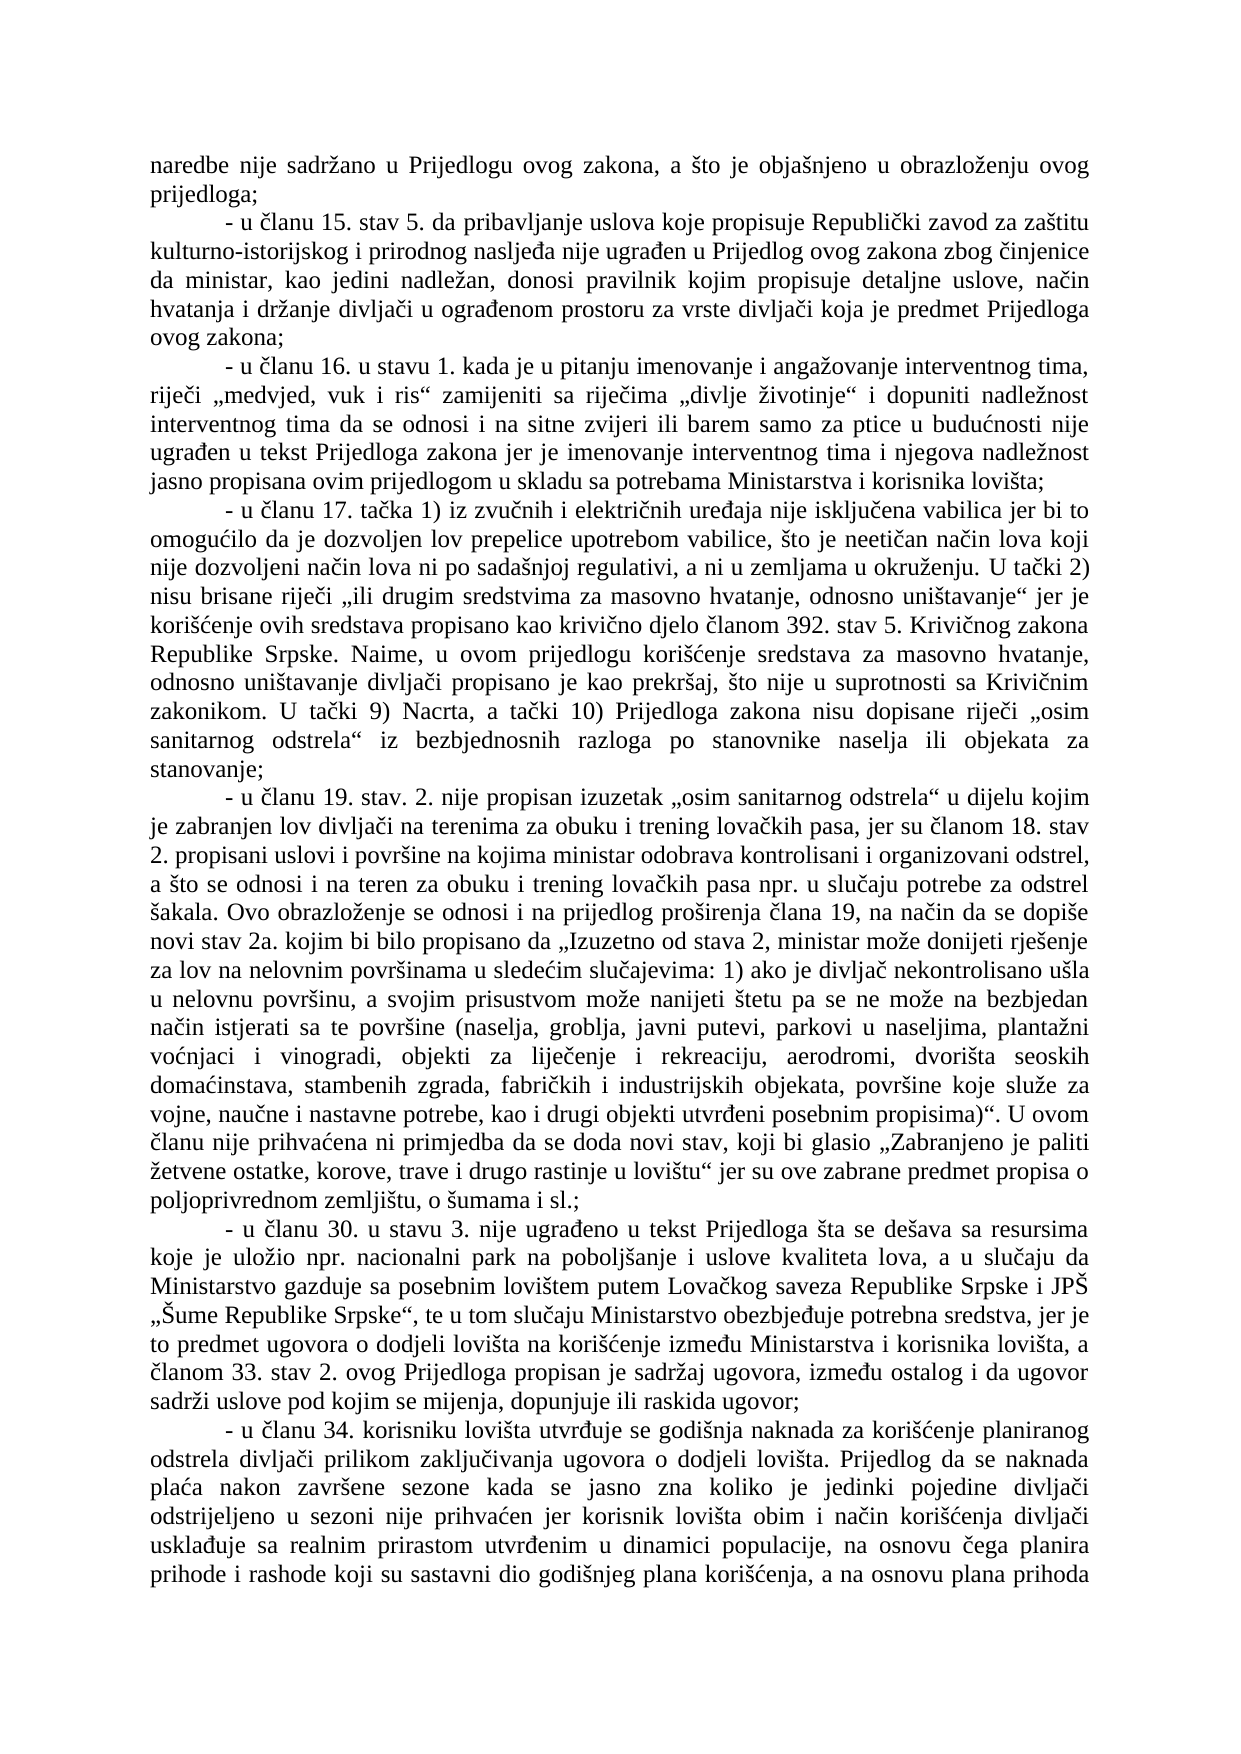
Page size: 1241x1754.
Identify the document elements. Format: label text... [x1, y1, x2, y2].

text - u članu 30. u stavu 3. nije ugrađeno u tekst Prijedloga šta se dešava sa resursima koje je uložio npr. nacionalni park na poboljšanje i uslove kvaliteta lova, a u slučaju da Ministarstvo gazduje sa posebnim lovištem putem Lovačkog saveza Republike Srpske i JPŠ „Šume Republike Srpske“, te u tom slučaju Ministarstvo obezbjeđuje potrebna sredstva, jer je to predmet ugovora o dodjeli lovišta na korišćenje između Ministarstva i korisnika lovišta, a članom 33. stav 2. ovog Prijedloga propisan je sadržaj ugovora, između ostalog i da ugovor sadrži uslove pod kojim se mijenja, dopunjuje ili raskida ugovor; [150, 1214, 1090, 1415]
text - u članu 16. u stavu 1. kada je u pitanju imenovanje i angažovanje interventnog tima, riječi „medvjed, vuk i ris“ zamijeniti sa riječima „divlje životinje“ i dopuniti nadležnost interventnog tima da se odnosi i na sitne zvijeri ili barem samo za ptice u budućnosti nije ugrađen u tekst Prijedloga zakona jer je imenovanje interventnog tima i njegova nadležnost jasno propisana ovim prijedlogom u skladu sa potrebama Ministarstva i korisnika lovišta; [150, 351, 1090, 495]
text - u članu 19. stav. 2. nije propisan izuzetak „osim sanitarnog odstrela“ u dijelu kojim je zabranjen lov divljači na terenima za obuku i trening lovačkih pasa, jer su članom 18. stav 2. propisani uslovi i površine na kojima ministar odobrava kontrolisani i organizovani odstrel, a što se odnosi i na teren za obuku i trening lovačkih pasa npr. u slučaju potrebe za odstrel šakala. Ovo obrazloženje se odnosi i na prijedlog proširenja člana 19, na način da se dopiše novi stav 2a. kojim bi bilo propisano da „Izuzetno od stava 2, ministar može donijeti rješenje za lov na nelovnim površinama u sledećim slučajevima: 1) ako je divljač nekontrolisano ušla u nelovnu površinu, a svojim prisustvom može nanijeti štetu pa se ne može na bezbjedan način istjerati sa te površine (naselja, groblja, javni putevi, parkovi u naseljima, plantažni voćnjaci i vinogradi, objekti za liječenje i rekreaciju, aerodromi, dvorišta seoskih domaćinstava, stambenih zgrada, fabričkih i industrijskih objekata, površine koje služe za vojne, naučne i nastavne potrebe, kao i drugi objekti utvrđeni posebnim propisima)“. U ovom članu nije prihvaćena ni primjedba da se doda novi stav, koji bi glasio „Zabranjeno je paliti žetvene ostatke, korove, trave i drugo rastinje u lovištu“ jer su ove zabrane predmet propisa o poljoprivrednom zemljištu, o šumama i sl.; [150, 782, 1090, 1214]
text - u članu 15. stav 5. da pribavljanje uslova koje propisuje Republički zavod za zaštitu kulturno-istorijskog i prirodnog nasljeđa nije ugrađen u Prijedlog ovog zakona zbog činjenice da ministar, kao jedini nadležan, donosi pravilnik kojim propisuje detaljne uslove, način hvatanja i držanje divljači u ograđenom prostoru za vrste divljači koja je predmet Prijedloga ovog zakona; [150, 207, 1090, 351]
text - u članu 17. tačka 1) iz zvučnih i električnih uređaja nije isključena vabilica jer bi to omogućilo da je dozvoljen lov prepelice upotrebom vabilice, što je neetičan način lova koji nije dozvoljeni način lova ni po sadašnjoj regulativi, a ni u zemljama u okruženju. U tački 2) nisu brisane riječi „ili drugim sredstvima za masovno hvatanje, odnosno uništavanje“ jer je korišćenje ovih sredstava propisano kao krivično djelo članom 392. stav 5. Krivičnog zakona Republike Srpske. Naime, u ovom prijedlogu korišćenje sredstava za masovno hvatanje, odnosno uništavanje divljači propisano je kao prekršaj, što nije u suprotnosti sa Krivičnim zakonikom. U tački 9) Nacrta, a tački 10) Prijedloga zakona nisu dopisane riječi „osim sanitarnog odstrela“ iz bezbjednosnih razloga po stanovnike naselja ili objekata za stanovanje; [150, 495, 1090, 782]
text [150, 150, 1090, 207]
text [150, 1415, 1090, 1587]
